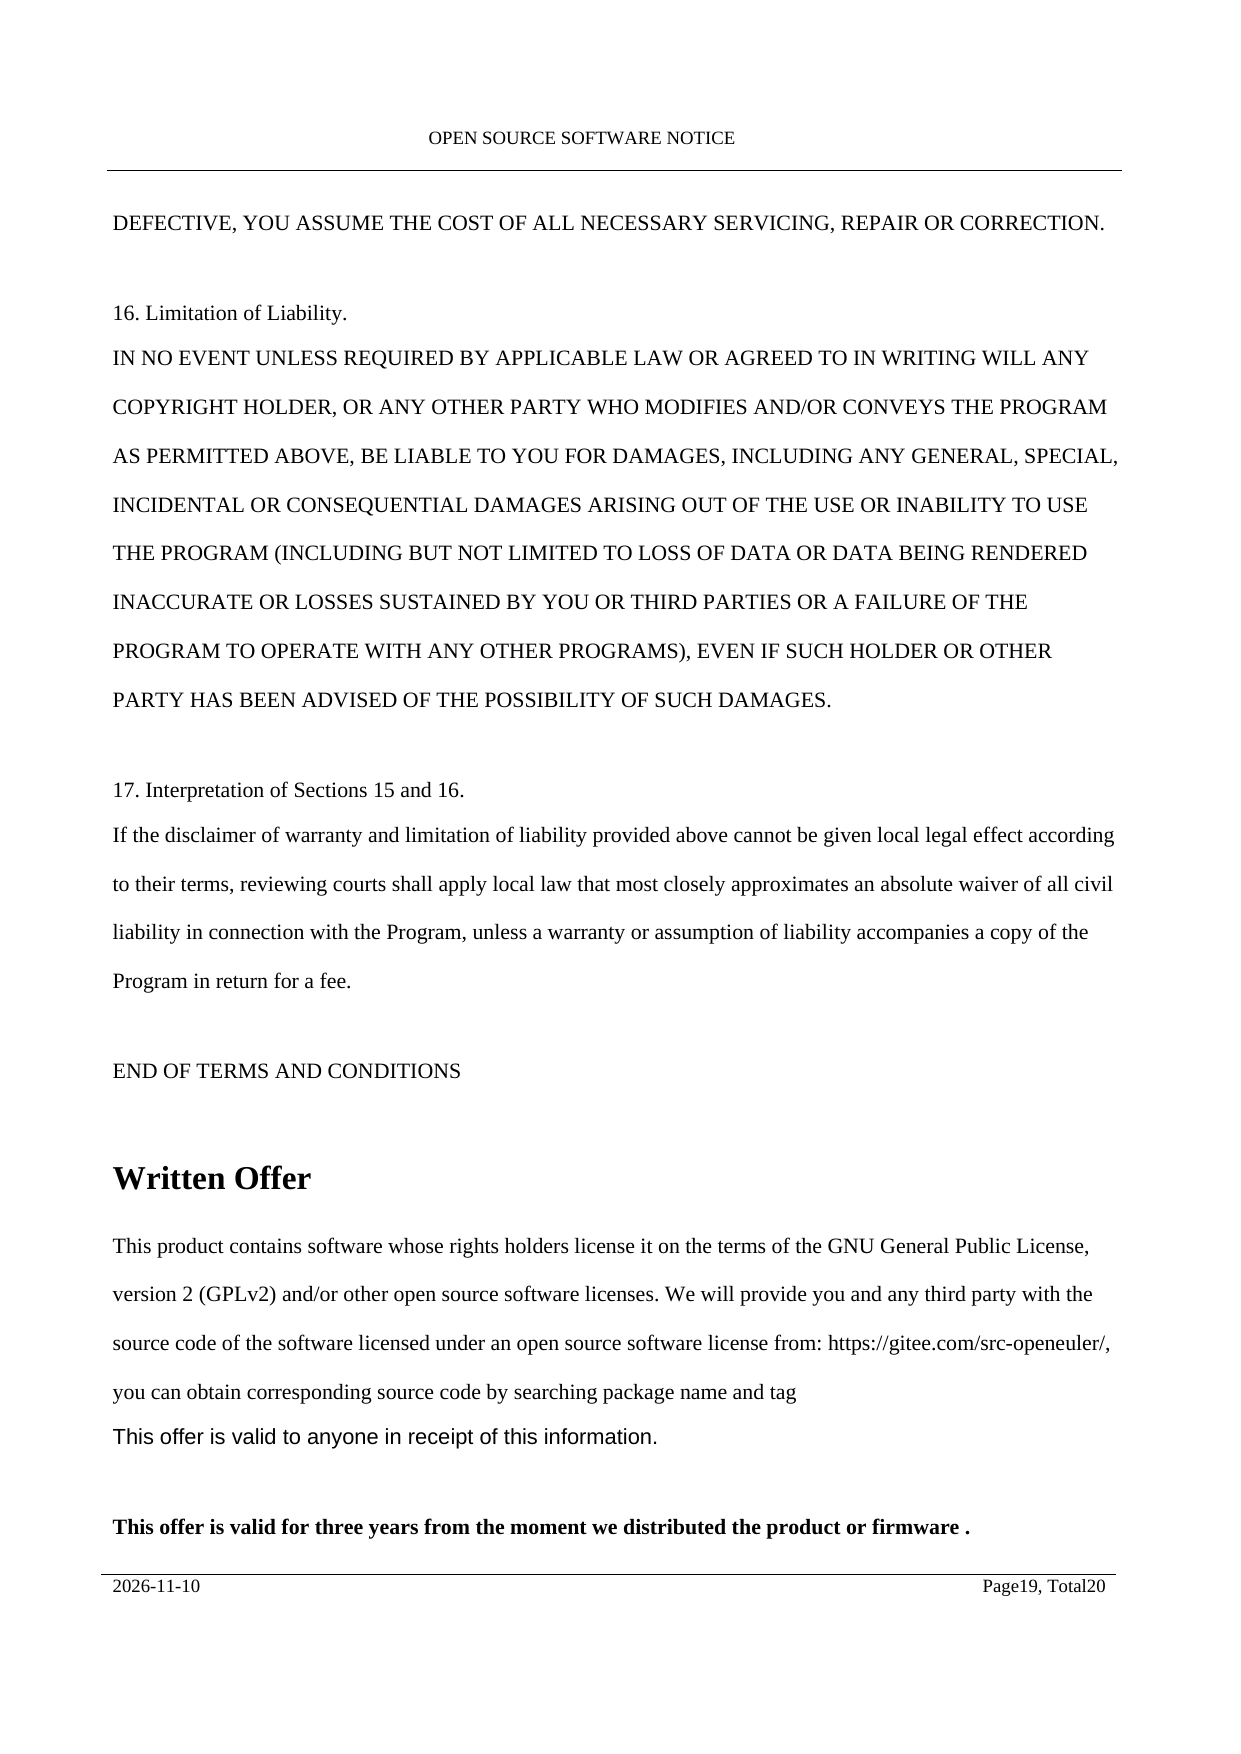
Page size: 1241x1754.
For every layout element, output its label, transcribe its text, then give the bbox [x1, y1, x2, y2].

text This offer is valid to anyone in receipt of this information. [112, 1420, 1128, 1453]
text This offer is valid for three years from the moment we distributed the product or firmware . [112, 1511, 1128, 1543]
text This product contains software whose rights holders license it on the terms of the GNU General Public License, version 2 (GPLv2) and/or other open source software licenses. We will provide you and any third party with the source code of the software licensed under an open source software license from: https://gitee.com/src-openeuler/, you can obtain corresponding source code by searching package name and tag [112, 1229, 1128, 1408]
text Written Offer [112, 1145, 1128, 1210]
text 17. Interpretation of Sections 15 and 16. [112, 773, 1128, 806]
text 16. Limitation of Liability. [112, 297, 1128, 329]
text If the disclaimer of warranty and limitation of liability provided above cannot be given local legal effect according to their terms, reviewing courts shall apply local law that most closely approximates an absolute waiver of all civil liability in connection with the Program, unless a warranty or assumption of liability accompanies a copy of the Program in return for a fee. [112, 818, 1128, 997]
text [112, 206, 1128, 239]
text END OF TERMS AND CONDITIONS [112, 1055, 1128, 1087]
text IN NO EVENT UNLESS REQUIRED BY APPLICABLE LAW OR AGREED TO IN WRITING WILL ANY COPYRIGHT HOLDER, OR ANY OTHER PARTY WHO MODIFIES AND/OR CONVEYS THE PROGRAM AS PERMITTED ABOVE, BE LIABLE TO YOU FOR DAMAGES, INCLUDING ANY GENERAL, SPECIAL, INCIDENTAL OR CONSEQUENTIAL DAMAGES ARISING OUT OF THE USE OR INABILITY TO USE THE PROGRAM (INCLUDING BUT NOT LIMITED TO LOSS OF DATA OR DATA BEING RENDERED INACCURATE OR LOSSES SUSTAINED BY YOU OR THIRD PARTIES OR A FAILURE OF THE PROGRAM TO OPERATE WITH ANY OTHER PROGRAMS), EVEN IF SUCH HOLDER OR OTHER PARTY HAS BEEN ADVISED OF THE POSSIBILITY OF SUCH DAMAGES. [112, 342, 1128, 715]
